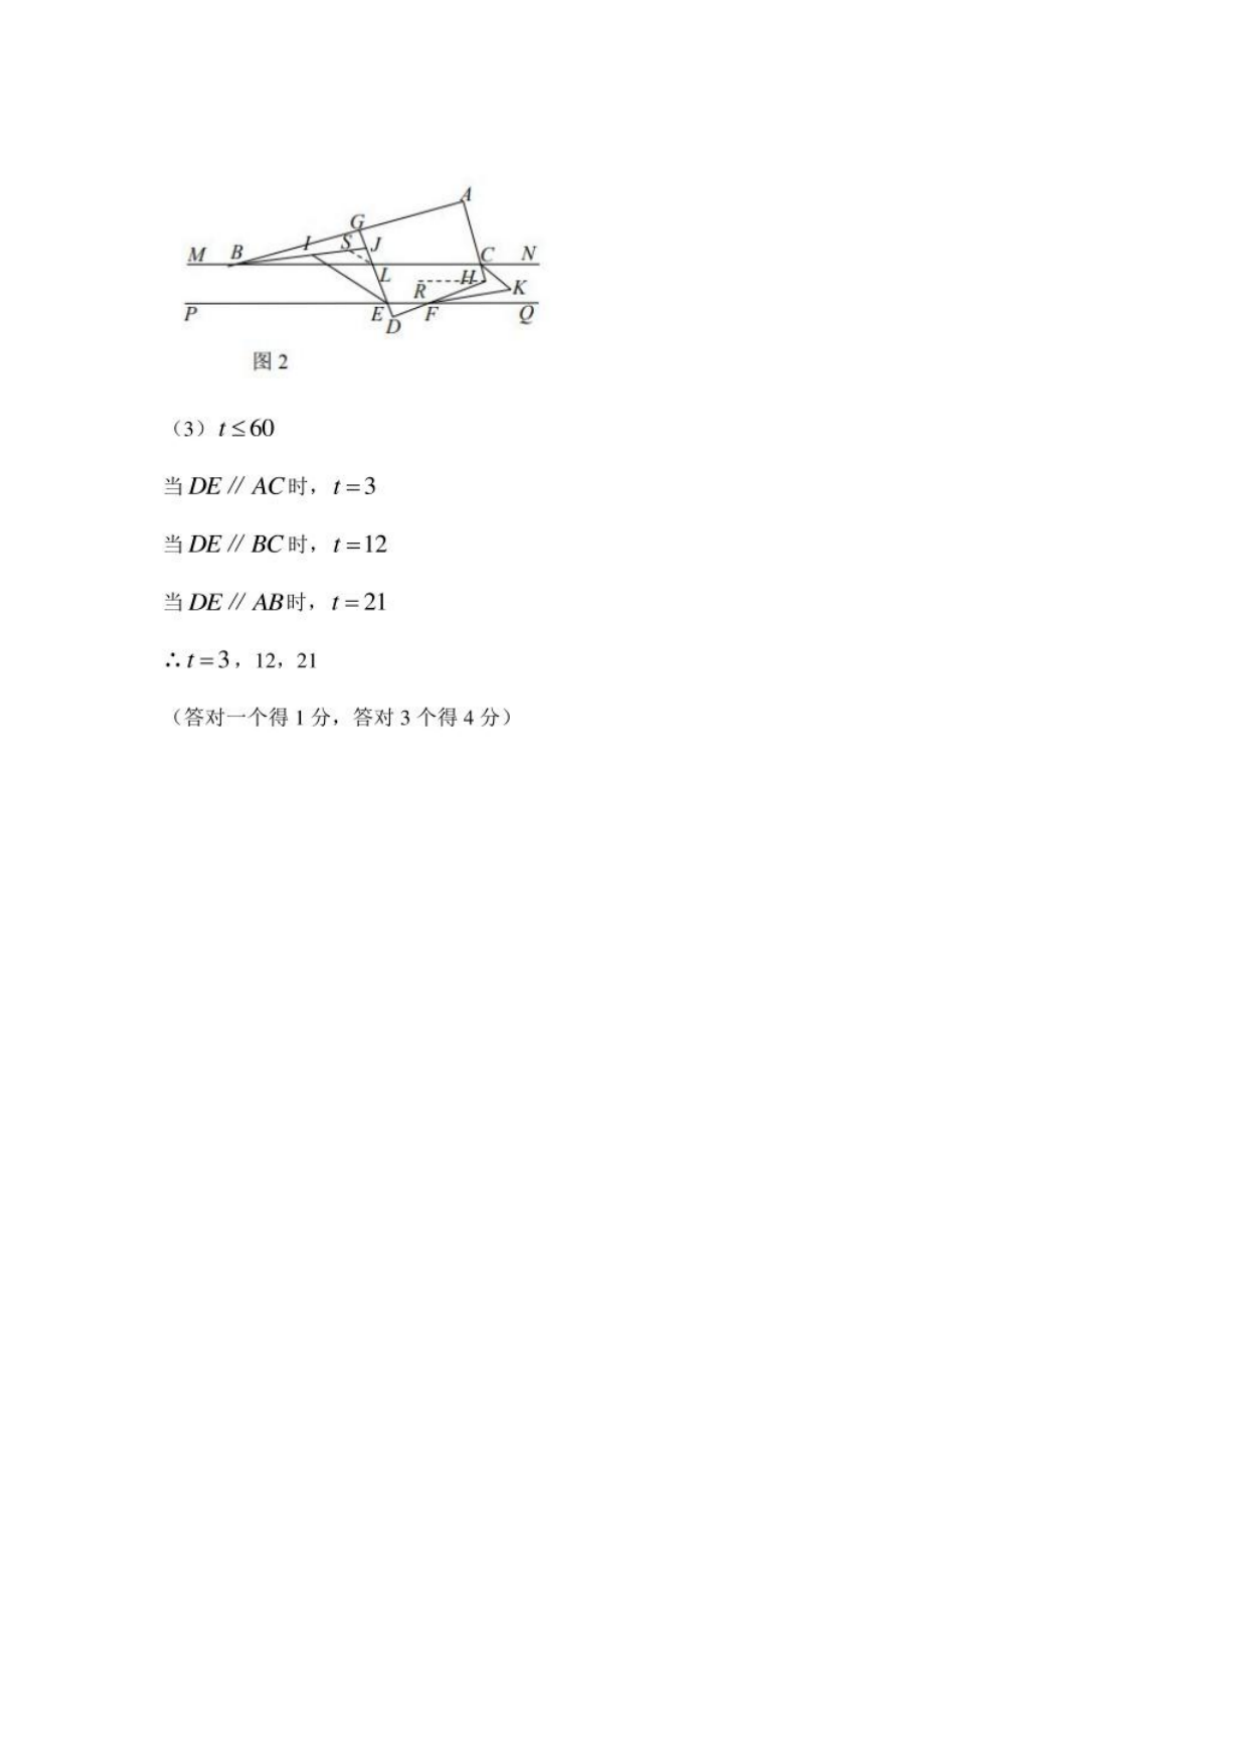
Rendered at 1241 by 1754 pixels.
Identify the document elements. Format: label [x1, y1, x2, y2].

picture [147, 162, 1093, 767]
